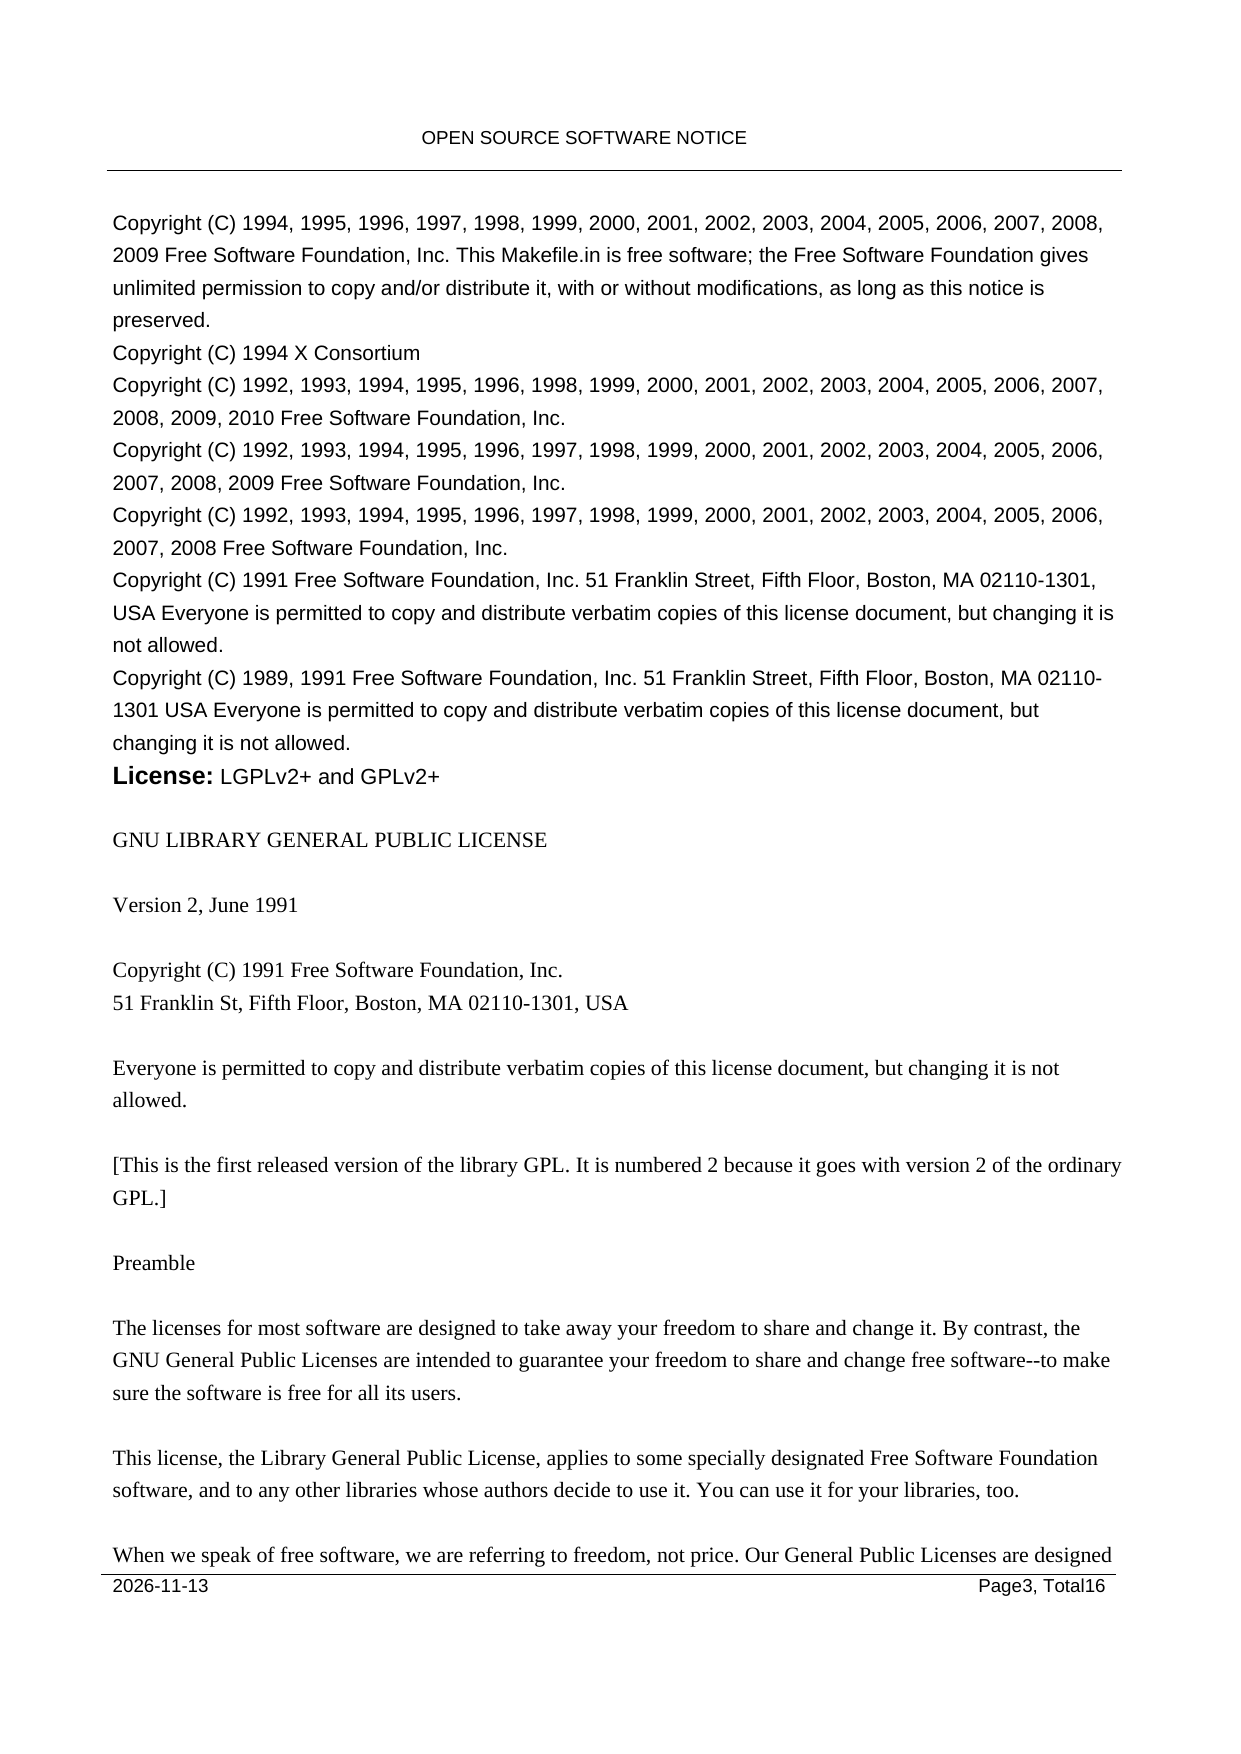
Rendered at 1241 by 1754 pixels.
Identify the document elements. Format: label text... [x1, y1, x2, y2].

text Copyright (C) 1991 Free Software Foundation, Inc. 51 Franklin Street, Fifth Floor, Boston, MA 02110-1301, USA Everyone is permitted to copy and distribute verbatim copies of this license document, but changing it is not allowed. [112, 564, 1128, 661]
text Copyright (C) 1992, 1993, 1994, 1995, 1996, 1997, 1998, 1999, 2000, 2001, 2002, 2003, 2004, 2005, 2006, 2007, 2008 Free Software Foundation, Inc. [112, 499, 1128, 564]
text Copyright (C) 1992, 1993, 1994, 1995, 1996, 1997, 1998, 1999, 2000, 2001, 2002, 2003, 2004, 2005, 2006, 2007, 2008, 2009 Free Software Foundation, Inc. [112, 434, 1128, 499]
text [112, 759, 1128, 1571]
text Copyright (C) 1992, 1993, 1994, 1995, 1996, 1998, 1999, 2000, 2001, 2002, 2003, 2004, 2005, 2006, 2007, 2008, 2009, 2010 Free Software Foundation, Inc. [112, 369, 1128, 434]
text Copyright (C) 1994 X Consortium [112, 336, 1128, 369]
text Copyright (C) 1989, 1991 Free Software Foundation, Inc. 51 Franklin Street, Fifth Floor, Boston, MA 02110-1301 USA Everyone is permitted to copy and distribute verbatim copies of this license document, but changing it is not allowed. [112, 661, 1128, 759]
text Copyright (C) 1994, 1995, 1996, 1997, 1998, 1999, 2000, 2001, 2002, 2003, 2004, 2005, 2006, 2007, 2008, 2009 Free Software Foundation, Inc. This Makefile.in is free software; the Free Software Foundation gives unlimited permission to copy and/or distribute it, with or without modifications, as long as this notice is preserved. [112, 206, 1128, 336]
